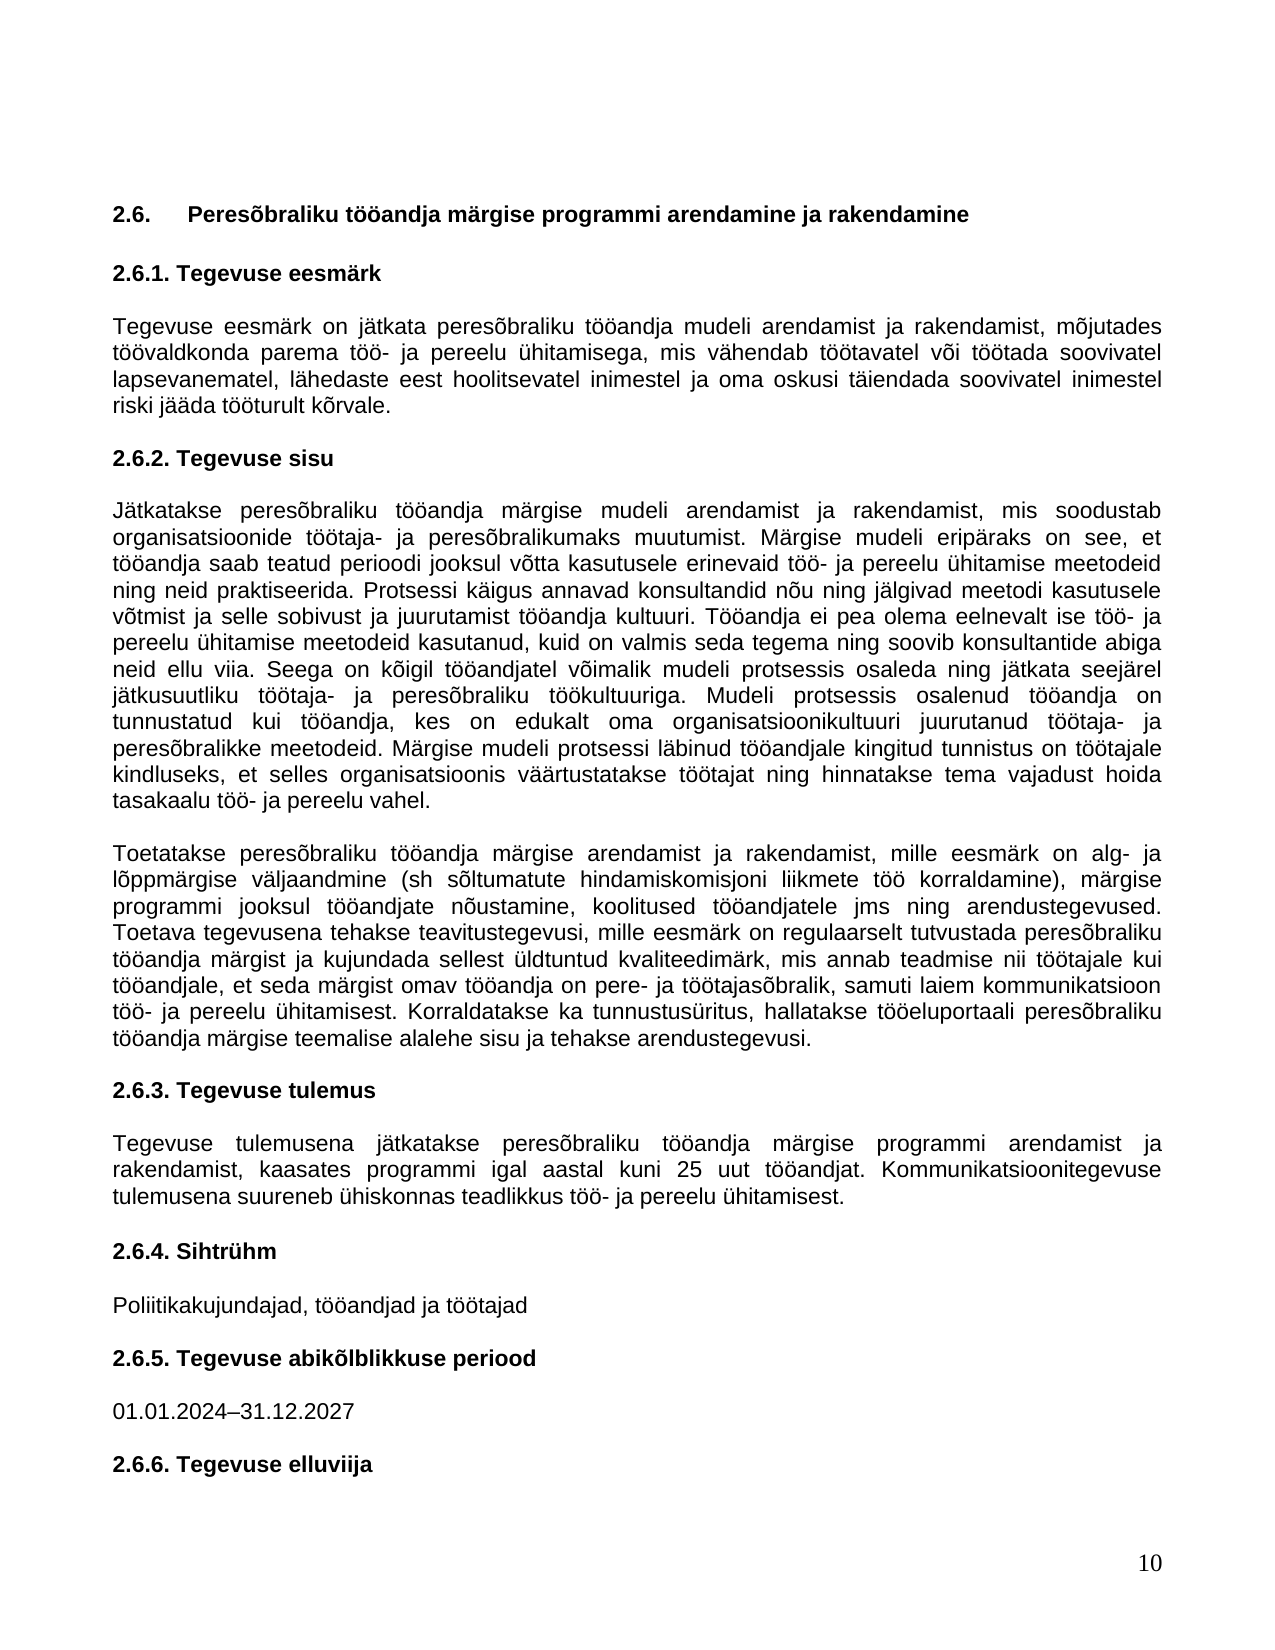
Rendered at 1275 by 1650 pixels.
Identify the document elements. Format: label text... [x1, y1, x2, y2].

text 2.6.4. Sihtrühm [112, 1238, 1162, 1264]
text 2.6.5. Tegevuse abikõlblikkuse periood [112, 1345, 1162, 1372]
text Poliitikakujundajad, tööandjad ja töötajad [112, 1292, 1162, 1318]
text Toetatakse peresõbraliku tööandja märgise arendamist ja rakendamist, mille eesmärk on alg- ja lõppmärgise väljaandmine (sh sõltumatute hindamiskomisjoni liikmete töö korraldamine), märgise programmi jooksul tööandjate nõustamine, koolitused tööandjatele jms ning arendustegevused. Toetava tegevusena tehakse teavitustegevusi, mille eesmärk on regulaarselt tutvustada peresõbraliku tööandja märgist ja kujundada sellest üldtuntud kvaliteedimärk, mis annab teadmise nii töötajale kui tööandjale, et seda märgist omav tööandja on pere- ja töötajasõbralik, samuti laiem kommunikatsioon töö- ja pereelu ühitamisest. Korraldatakse ka tunnustusüritus, hallatakse tööeluportaali peresõbraliku tööandja märgise teemalise alalehe sisu ja tehakse arendustegevusi. [112, 840, 1162, 1051]
text 2.6.3. Tegevuse tulemus [112, 1077, 1162, 1104]
text Jätkatakse peresõbraliku tööandja märgise mudeli arendamist ja rakendamist, mis soodustab organisatsioonide töötaja- ja peresõbralikumaks muutumist. Märgise mudeli eripäraks on see, et tööandja saab teatud perioodi jooksul võtta kasutusele erinevaid töö- ja pereelu ühitamise meetodeid ning neid praktiseerida. Protsessi käigus annavad konsultandid nõu ning jälgivad meetodi kasutusele võtmist ja selle sobivust ja juurutamist tööandja kultuuri. Tööandja ei pea olema eelnevalt ise töö- ja pereelu ühitamise meetodeid kasutanud, kuid on valmis seda tegema ning soovib konsultantide abiga neid ellu viia. Seega on kõigil tööandjatel võimalik mudeli protsessis osaleda ning jätkata seejärel jätkusuutliku töötaja- ja peresõbraliku töökultuuriga. Mudeli protsessis osalenud tööandja on tunnustatud kui tööandja, kes on edukalt oma organisatsioonikultuuri juurutanud töötaja- ja peresõbralikke meetodeid. Märgise mudeli protsessi läbinud tööandjale kingitud tunnistus on töötajale kindluseks, et selles organisatsioonis väärtustatakse töötajat ning hinnatakse tema vajadust hoida tasakaalu töö- ja pereelu vahel. [112, 497, 1162, 814]
text 2.6.6. Tegevuse elluviija [112, 1451, 1162, 1477]
subtitle Peresõbraliku tööandja märgise programmi arendamine ja rakendamine [112, 201, 1162, 228]
text Tegevuse eesmärk on jätkata peresõbraliku tööandja mudeli arendamist ja rakendamist, mõjutades töövaldkonda parema töö- ja pereelu ühitamisega, mis vähendab töötavatel või töötada soovivatel lapsevanematel, lähedaste eest hoolitsevatel inimestel ja oma oskusi täiendada soovivatel inimestel riski jääda tööturult kõrvale. [112, 313, 1162, 418]
text 2.6.1. Tegevuse eesmärk [112, 260, 1162, 287]
text 01.01.2024–31.12.2027 [112, 1398, 1162, 1424]
text Tegevuse tulemusena jätkatakse peresõbraliku tööandja märgise programmi arendamist ja rakendamist, kaasates programmi igal aastal kuni 25 uut tööandjat. Kommunikatsioonitegevuse tulemusena suureneb ühiskonnas teadlikkus töö- ja pereelu ühitamisest. [112, 1130, 1162, 1209]
text 2.6.2. Tegevuse sisu [112, 445, 1162, 471]
